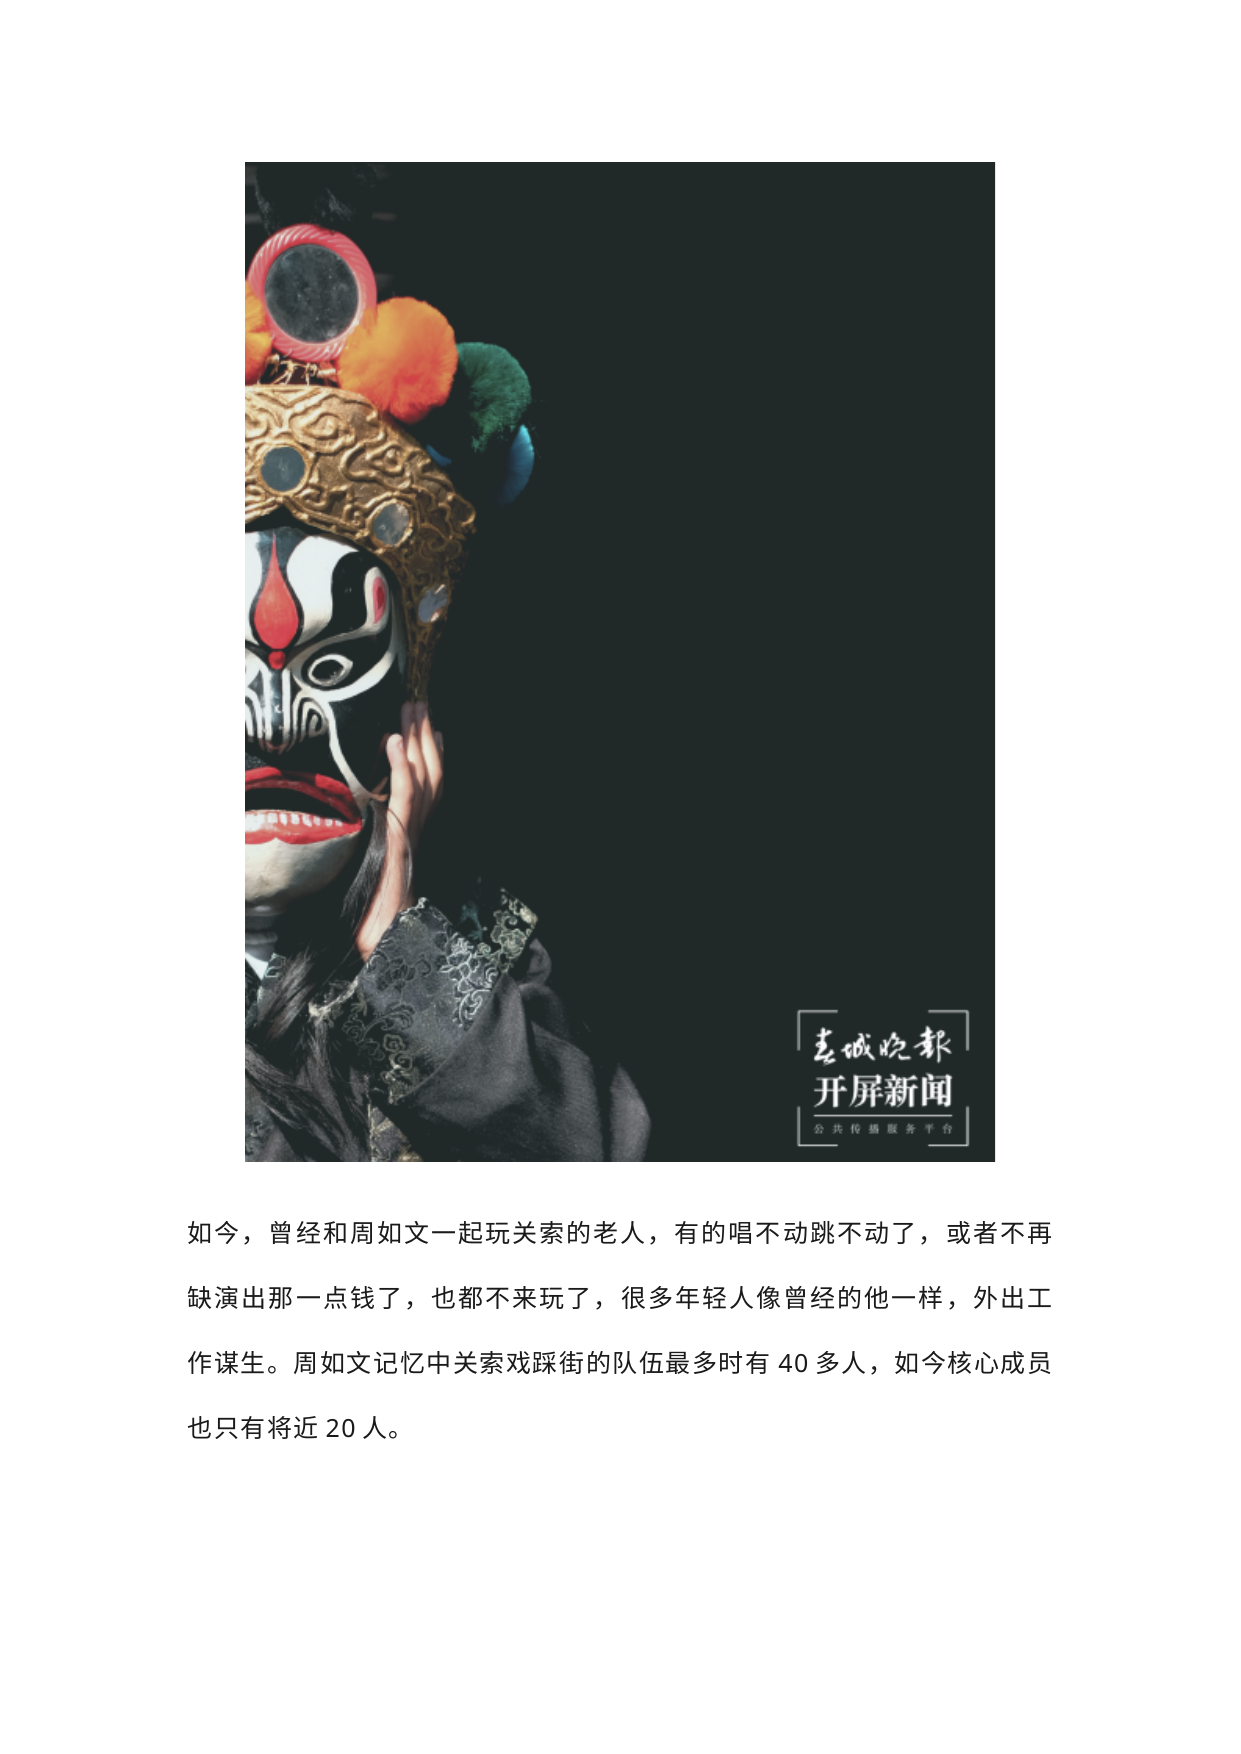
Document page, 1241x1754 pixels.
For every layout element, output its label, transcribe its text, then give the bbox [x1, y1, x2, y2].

picture [245, 162, 995, 1162]
text 如今，曾经和周如文一起玩关索的老人，有的唱不动跳不动了，或者不再缺演出那一点钱了，也都不来玩了，很多年轻人像曾经的他一样，外出工作谋生。周如文记忆中关索戏踩街的队伍最多时有40多人，如今核心成员也只有将近20人。 [187, 1199, 1053, 1459]
